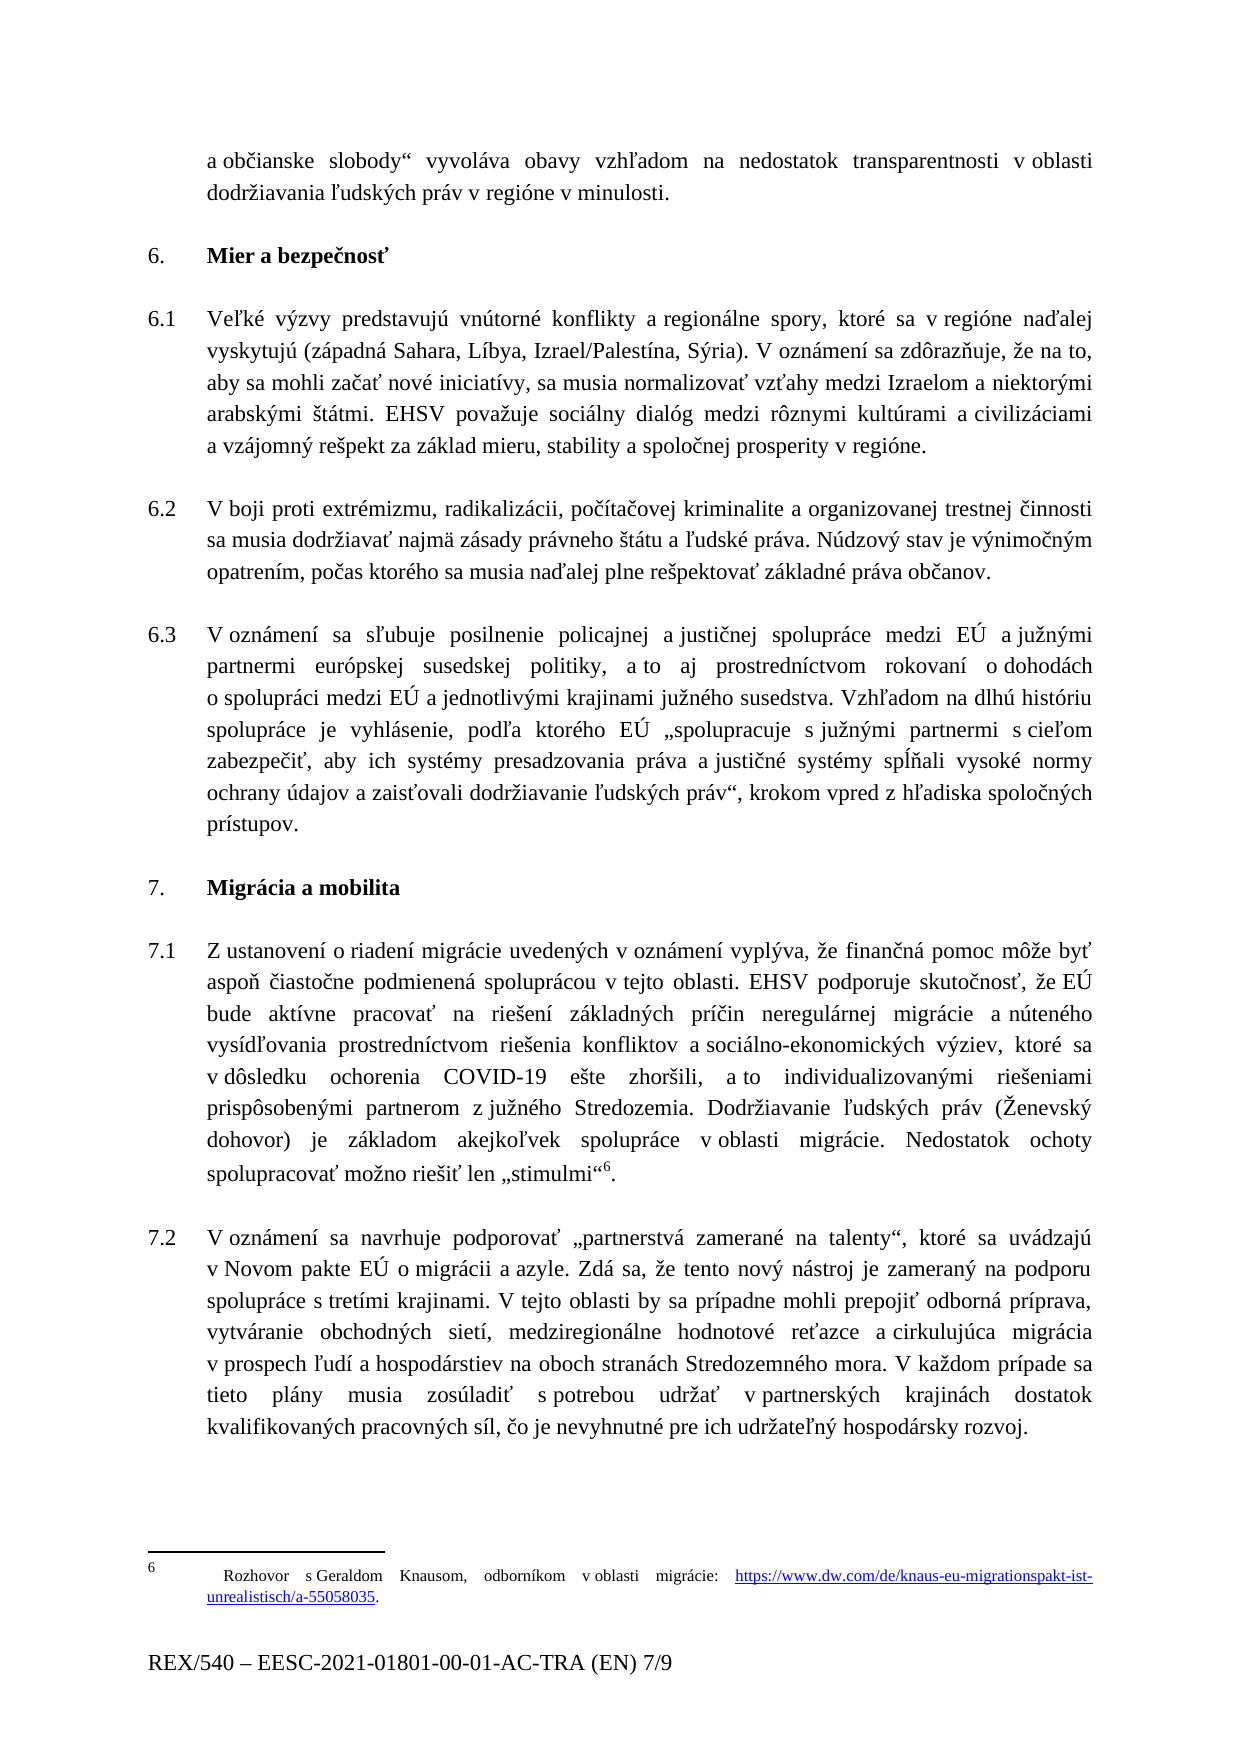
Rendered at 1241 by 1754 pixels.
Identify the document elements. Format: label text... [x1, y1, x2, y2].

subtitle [148, 148, 1093, 206]
subtitle Migrácia a mobilita [148, 873, 1093, 900]
subtitle Z ustanovení o riadení migrácie uvedených v oznámení vyplýva, že finančná pomoc môže byť aspoň čiastočne podmienená spoluprácou v tejto oblasti. EHSV podporuje skutočnosť, že EÚ bude aktívne pracovať na riešení základných príčin neregulárnej migrácie a núteného vysídľovania prostredníctvom riešenia konfliktov a sociálno-ekonomických výziev, ktoré sa v dôsledku ochorenia COVID-19 ešte zhoršili, a to individualizovanými riešeniami prispôsobenými partnerom z južného Stredozemia. Dodržiavanie ľudských práv (Ženevský dohovor) je základom akejkoľvek spolupráce v oblasti migrácie. Nedostatok ochoty spolupracovať možno riešiť len „stimulmi“. [148, 937, 1093, 1186]
subtitle Veľké výzvy predstavujú vnútorné konflikty a regionálne spory, ktoré sa v regióne naďalej vyskytujú (západná Sahara, Líbya, Izrael/Palestína, Sýria). V oznámení sa zdôrazňuje, že na to, aby sa mohli začať nové iniciatívy, sa musia normalizovať vzťahy medzi Izraelom a niektorými arabskými štátmi. EHSV považuje sociálny dialóg medzi rôznymi kultúrami a civilizáciami a vzájomný rešpekt za základ mieru, stability a spoločnej prosperity v regióne. [148, 305, 1093, 458]
subtitle V oznámení sa sľubuje posilnenie policajnej a justičnej spolupráce medzi EÚ a južnými partnermi európskej susedskej politiky, a to aj prostredníctvom rokovaní o dohodách o spolupráci medzi EÚ a jednotlivými krajinami južného susedstva. Vzhľadom na dlhú históriu spolupráce je vyhlásenie, podľa ktorého EÚ „spolupracuje s južnými partnermi s cieľom zabezpečiť, aby ich systémy presadzovania práva a justičné systémy spĺňali vysoké normy ochrany údajov a zaisťovali dodržiavanie ľudských práv“, krokom vpred z hľadiska spoločných prístupov. [148, 621, 1093, 837]
subtitle V oznámení sa navrhuje podporovať „partnerstvá zamerané na talenty“, ktoré sa uvádzajú v Novom pakte EÚ o migrácii a azyle. Zdá sa, že tento nový nástroj je zameraný na podporu spolupráce s tretími krajinami. V tejto oblasti by sa prípadne mohli prepojiť odborná príprava, vytváranie obchodných sietí, medziregionálne hodnotové reťazce a cirkulujúca migrácia v prospech ľudí a hospodárstiev na oboch stranách Stredozemného mora. V každom prípade sa tieto plány musia zosúladiť s potrebou udržať v partnerských krajinách dostatok kvalifikovaných pracovných síl, čo je nevyhnutné pre ich udržateľný hospodársky rozvoj. [148, 1224, 1093, 1439]
subtitle V boji proti extrémizmu, radikalizácii, počítačovej kriminalite a organizovanej trestnej činnosti sa musia dodržiavať najmä zásady právneho štátu a ľudské práva. Núdzový stav je výnimočným opatrením, počas ktorého sa musia naďalej plne rešpektovať základné práva občanov. [148, 495, 1093, 584]
subtitle Mier a bezpečnosť [148, 242, 1093, 269]
